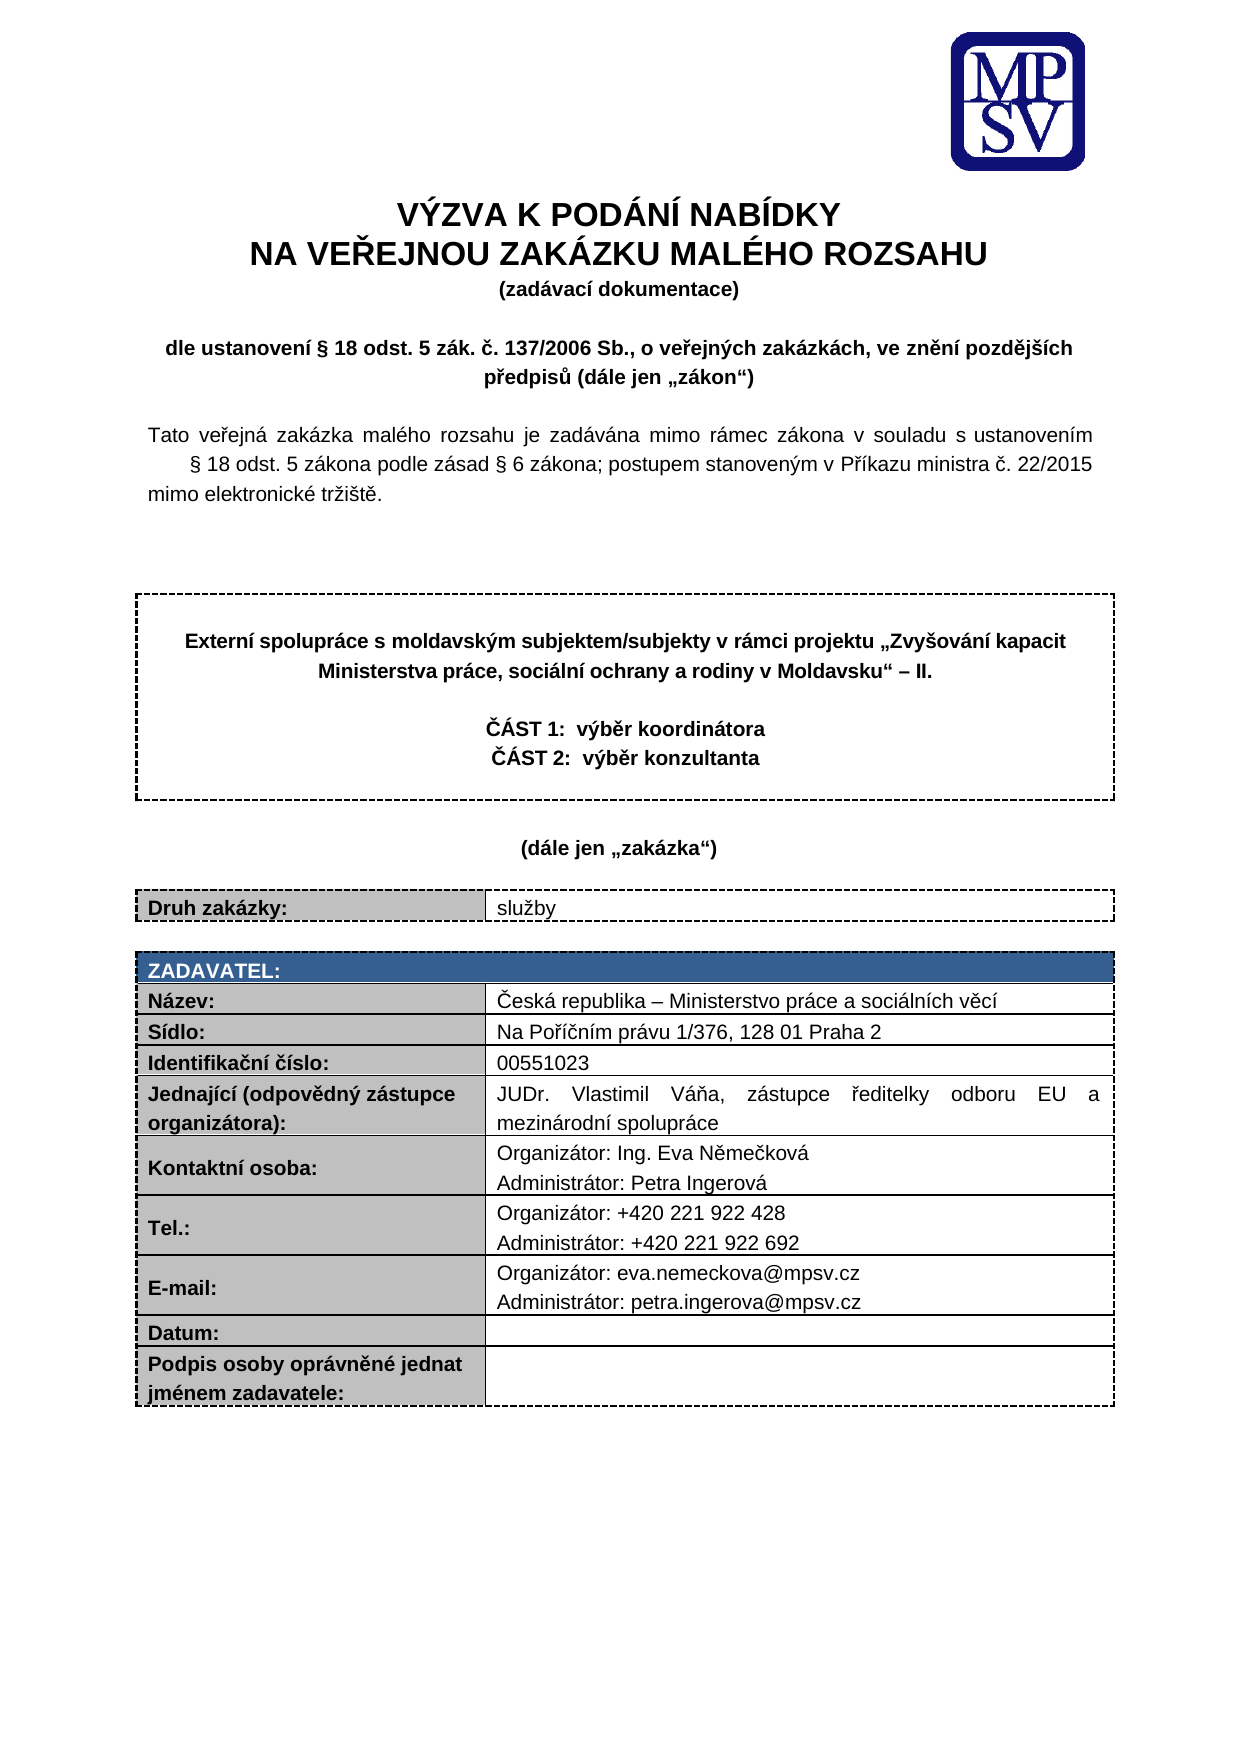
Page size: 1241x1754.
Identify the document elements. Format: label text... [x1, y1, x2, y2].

table_cell 00551023 [486, 1046, 1114, 1074]
table_cell Kontaktní osoba: [136, 1136, 485, 1194]
text VÝZVA K PODÁNÍ NABÍDKY [148, 195, 1090, 233]
table_cell [486, 1347, 1114, 1405]
table_cell Název: [136, 984, 485, 1013]
table_cell Organizátor: +420 221 922 428 Administrátor: +420 221 922 692 [486, 1196, 1114, 1254]
table_cell Podpis osoby oprávněné jednat jménem zadavatele: [136, 1347, 485, 1405]
table_cell E-mail: [136, 1256, 485, 1314]
table_header ZADAVATEL: [136, 951, 1114, 982]
table_cell Datum: [136, 1316, 485, 1345]
picture [950, 32, 1085, 171]
table_cell Organizátor: Ing. Eva Němečková Administrátor: Petra Ingerová [486, 1136, 1114, 1194]
text NA VEŘEJNOU ZAKÁZKU MALÉHO ROZSAHU [148, 233, 1090, 272]
table_header Externí spolupráce s moldavským subjektem/subjekty v rámci projektu „Zvyšování kapacit Ministerstva práce, sociální ochrany a rodiny v Moldavsku“ – II. ČÁST 1: výběr koordinátora ČÁST 2: výběr konzultanta [136, 593, 1114, 799]
text (zadávací dokumentace) [148, 272, 1090, 301]
table_cell Jednající (odpovědný zástupce organizátora): [136, 1076, 485, 1134]
text (dále jen „zakázka“) [148, 830, 1090, 859]
text Tato veřejná zakázka malého rozsahu je zadávána mimo rámec zákona v souladu s ustanovením § 18 odst. 5 zákona podle zásad § 6 zákona; postupem stanoveným v Příkazu ministra č. 22/2015 mimo elektronické tržiště. [148, 418, 1093, 505]
table_cell Na Poříčním právu 1/376, 128 01 Praha 2 [486, 1015, 1114, 1044]
table_header Druh zakázky: [136, 889, 485, 920]
table_cell [486, 1316, 1114, 1345]
table_cell JUDr. Vlastimil Váňa, zástupce ředitelky odboru EU a mezinárodní spolupráce [486, 1075, 1114, 1134]
table_cell Tel.: [136, 1196, 485, 1254]
text dle ustanovení § 18 odst. 5 zák. č. 137/2006 Sb., o veřejných zakázkách, ve znění pozdějších předpisů (dále jen „zákon“) [148, 330, 1090, 389]
table_cell Identifikační číslo: [136, 1046, 485, 1074]
table_cell Česká republika – Ministerstvo práce a sociálních věcí [486, 983, 1114, 1013]
table_cell Sídlo: [136, 1015, 485, 1044]
table_cell Organizátor: eva.nemeckova@mpsv.cz Administrátor: petra.ingerova@mpsv.cz [486, 1256, 1114, 1314]
table_header služby [486, 889, 1114, 920]
